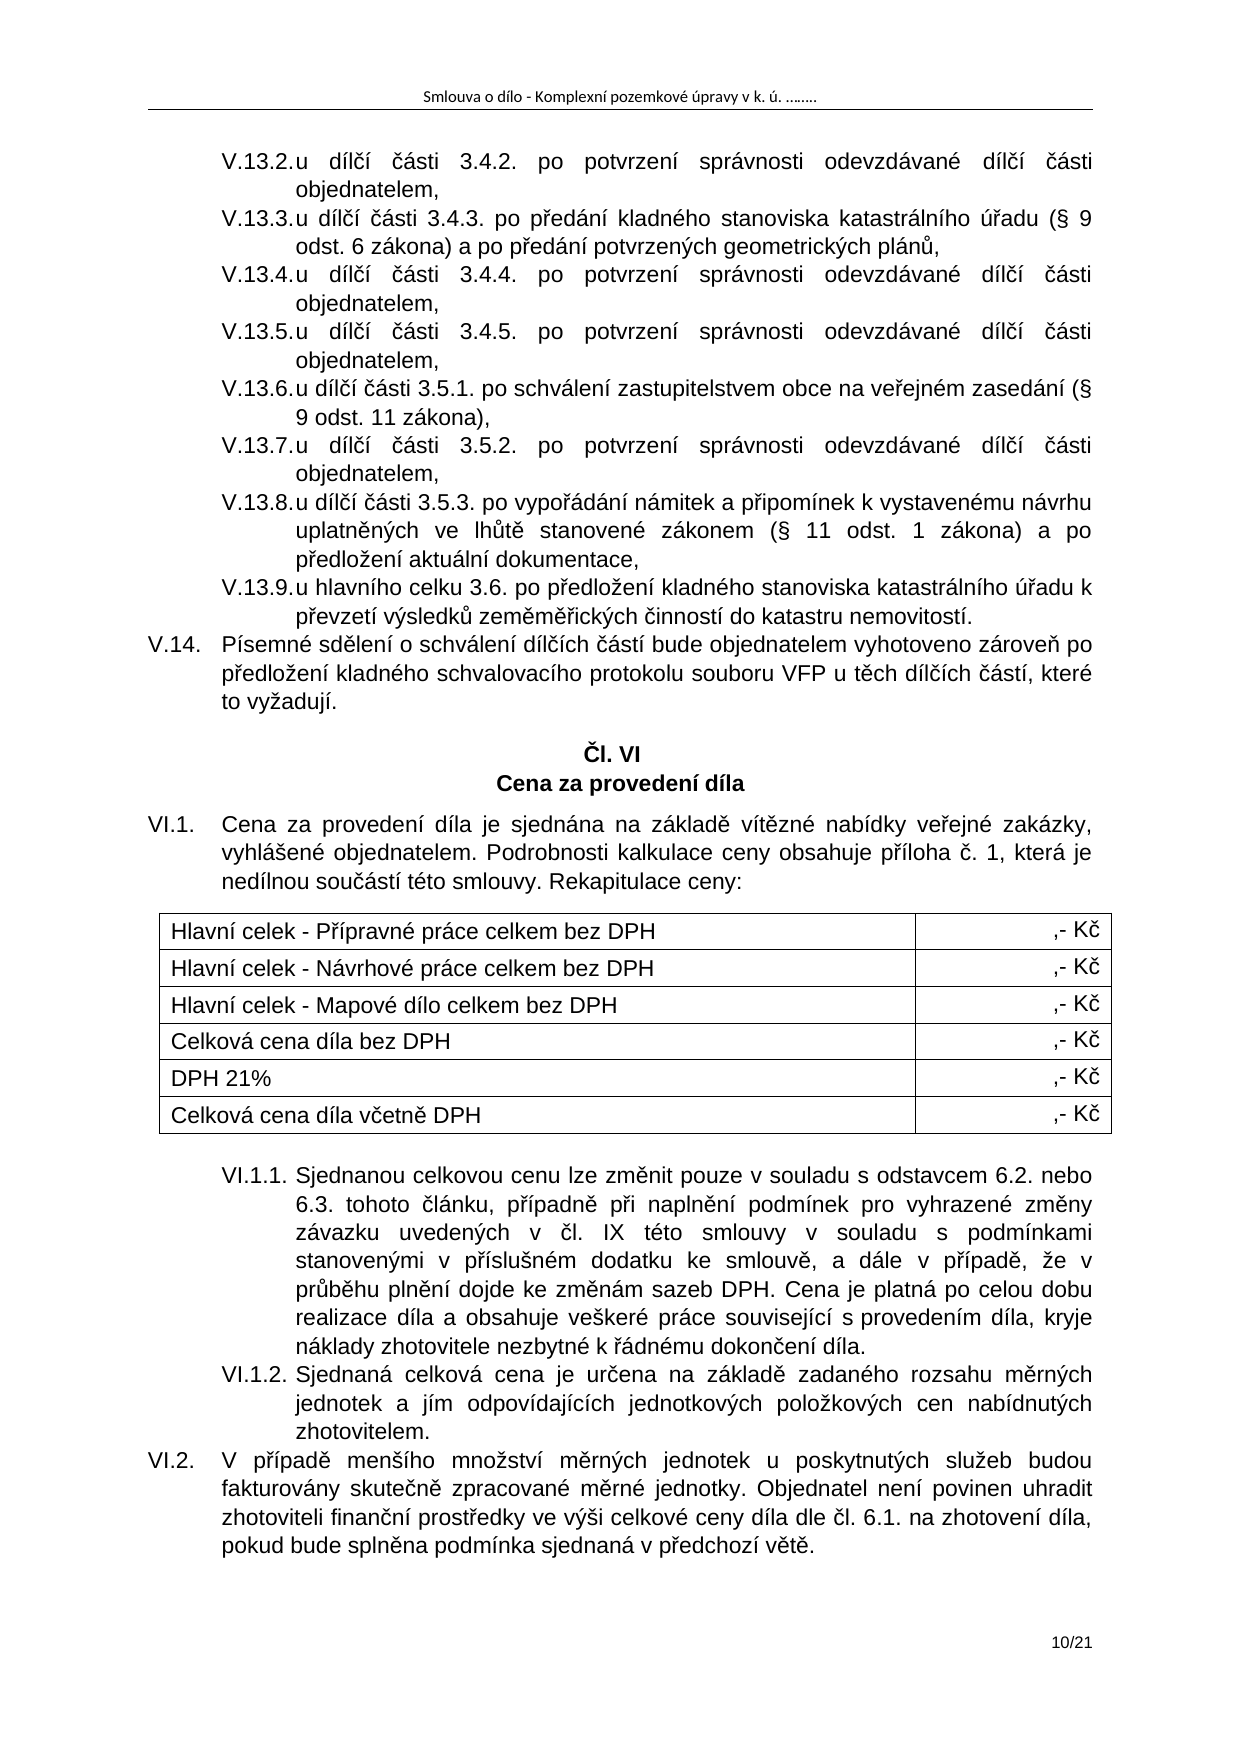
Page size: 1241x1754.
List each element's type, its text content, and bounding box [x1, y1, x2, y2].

table_cell DPH 21% [160, 1060, 915, 1096]
table_cell ,- Kč [916, 1060, 1111, 1096]
text u dílčí části 3.4.2. po potvrzení správnosti odevzdávané dílčí části objednatelem, [221, 148, 1093, 202]
text u dílčí části 3.4.5. po potvrzení správnosti odevzdávané dílčí části objednatelem, [221, 318, 1093, 373]
text u dílčí části 3.4.4. po potvrzení správnosti odevzdávané dílčí části objednatelem, [221, 261, 1093, 316]
text u hlavního celku 3.6. po předložení kladného stanoviska katastrálního úřadu k převzetí výsledků zeměměřických činností do katastru nemovitostí. [221, 574, 1093, 629]
table_cell Celková cena díla bez DPH [160, 1024, 915, 1059]
text u dílčí části 3.5.1. po schválení zastupitelstvem obce na veřejném zasedání (§ 9 odst. 11 zákona), [221, 375, 1093, 430]
table_cell ,- Kč [916, 950, 1111, 986]
text u dílčí části 3.5.2. po potvrzení správnosti odevzdávané dílčí části objednatelem, [221, 432, 1093, 487]
table_cell ,- Kč [916, 987, 1111, 1023]
table_cell Hlavní celek - Mapové dílo celkem bez DPH [160, 987, 915, 1023]
list Písemné sdělení o schválení dílčích částí bude objednatelem vyhotoveno zároveň po předložení kladného schvalovacího protokolu souboru VFP u těch dílčích částí, které to vyžadují. [148, 631, 1093, 714]
text Cena za provedení díla [148, 741, 1093, 796]
table_cell ,- Kč [916, 1097, 1111, 1133]
text u dílčí části 3.4.3. po předání kladného stanoviska katastrálního úřadu (§ 9 odst. 6 zákona) a po předání potvrzených geometrických plánů, [221, 204, 1093, 259]
list Cena za provedení díla je sjednána na základě vítězné nabídky veřejné zakázky, vyhlášené objednatelem. Podrobnosti kalkulace ceny obsahuje příloha č. 1, která je nedílnou součástí této smlouvy. Rekapitulace ceny: [148, 811, 1093, 894]
text Sjednaná celková cena je určena na základě zadaného rozsahu měrných jednotek a jím odpovídajících jednotkových položkových cen nabídnutých zhotovitelem. [221, 1361, 1093, 1444]
text u dílčí části 3.5.3. po vypořádání námitek a připomínek k vystavenému návrhu uplatněných ve lhůtě stanovené zákonem (§ 11 odst. 1 zákona) a po předložení aktuální dokumentace, [221, 489, 1093, 572]
table_cell ,- Kč [916, 1024, 1111, 1059]
table_header Hlavní celek - Přípravné práce celkem bez DPH [160, 914, 915, 949]
text Sjednanou celkovou cenu lze změnit pouze v souladu s odstavcem 6.2. nebo 6.3. tohoto článku, případně při naplnění podmínek pro vyhrazené změny závazku uvedených v čl. IX této smlouvy v souladu s podmínkami stanovenými v příslušném dodatku ke smlouvě, a dále v případě, že v průběhu plnění dojde ke změnám sazeb DPH. Cena je platná po celou dobu realizace díla a obsahuje veškeré práce související s provedením díla, kryje náklady zhotovitele nezbytné k řádnému dokončení díla. [221, 1162, 1093, 1359]
table_cell Hlavní celek - Návrhové práce celkem bez DPH [160, 950, 915, 986]
list V případě menšího množství měrných jednotek u poskytnutých služeb budou fakturovány skutečně zpracované měrné jednotky. Objednatel není povinen uhradit zhotoviteli finanční prostředky ve výši celkové ceny díla dle čl. 6.1. na zhotovení díla, pokud bude splněna podmínka sjednaná v předchozí větě. [148, 1447, 1093, 1558]
table_cell Celková cena díla včetně DPH [160, 1097, 915, 1133]
table_header ,- Kč [916, 914, 1111, 949]
